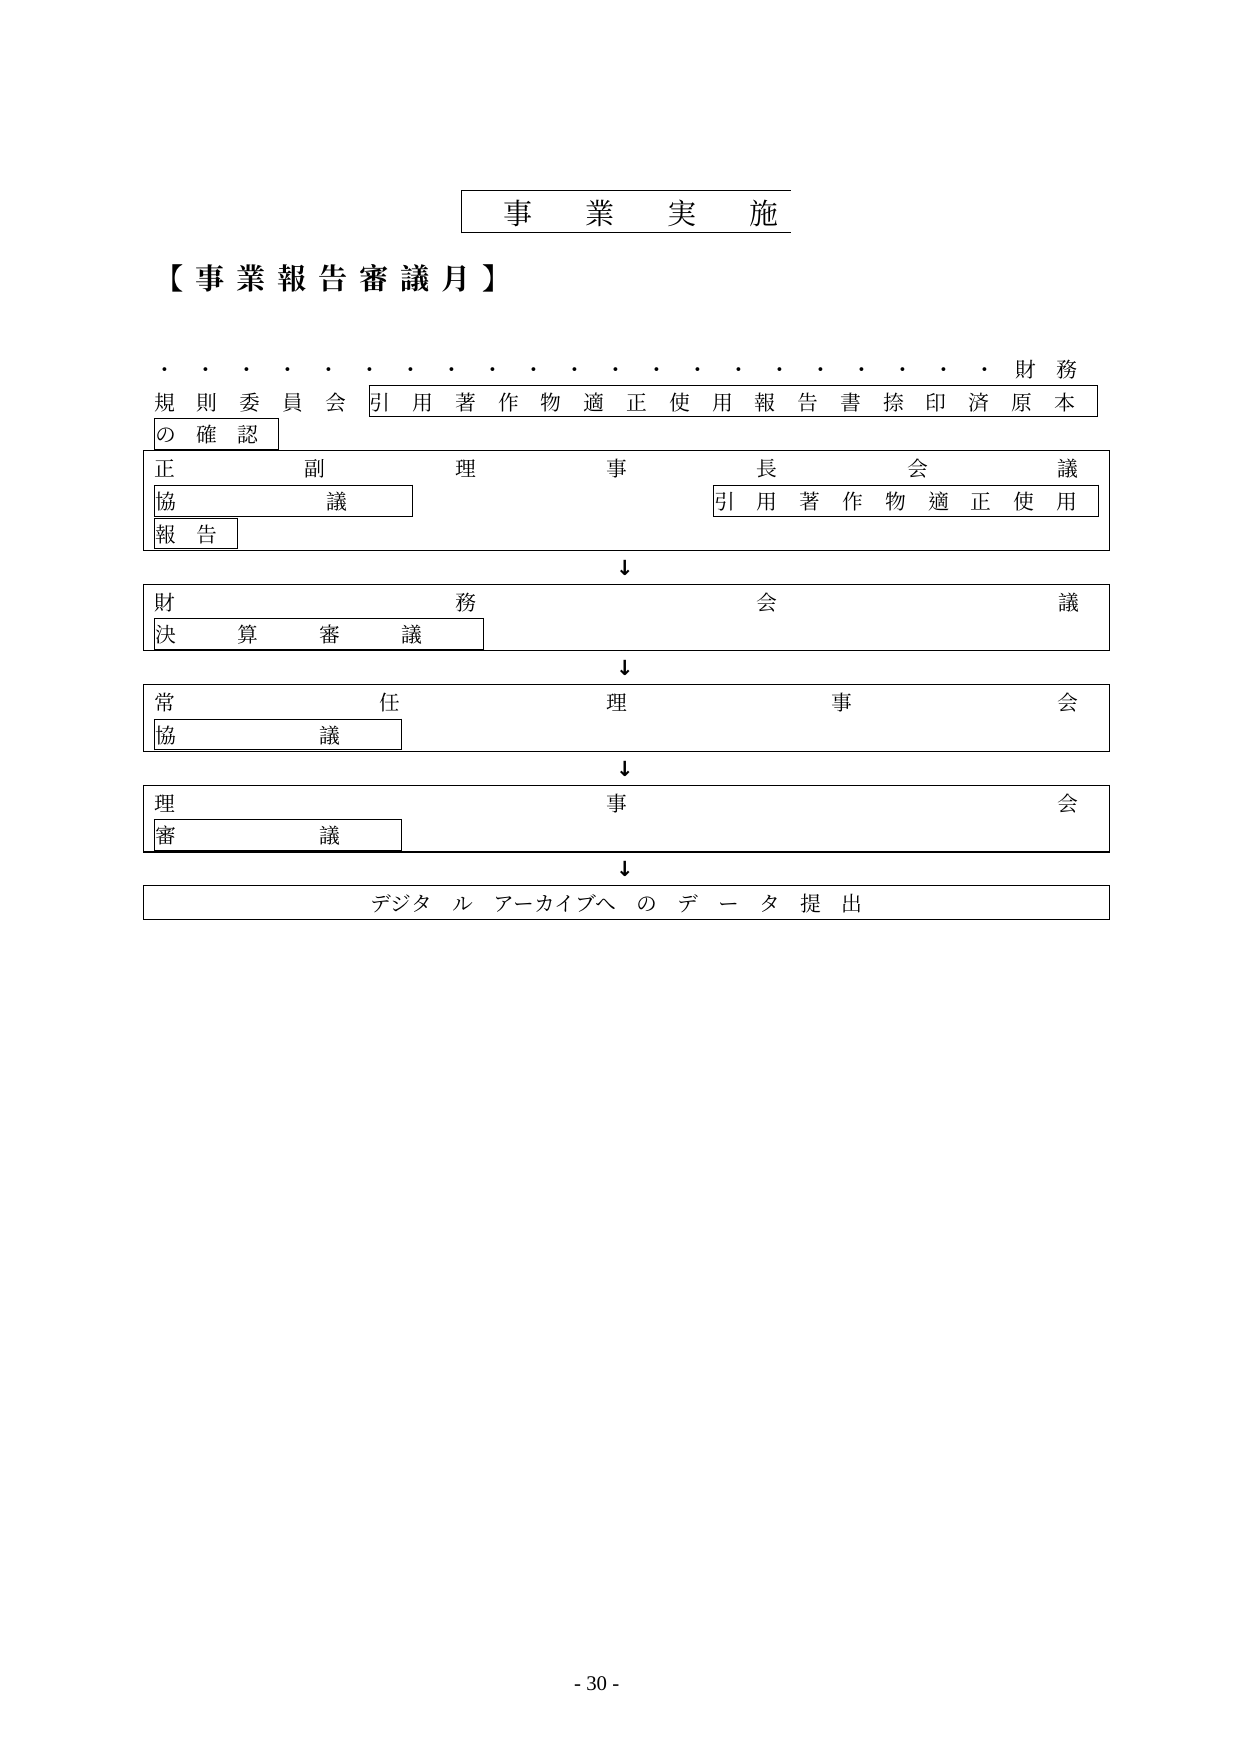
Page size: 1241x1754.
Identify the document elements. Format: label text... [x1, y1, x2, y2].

table_header 理 事 会 審 議 [144, 786, 1109, 851]
text ↓ [154, 752, 1098, 785]
table_header 正副理事長会議 協 議 引用著作物適正使用報告 [144, 451, 1109, 550]
table_header デジタルアーカイブへのデータ提出 [144, 886, 1109, 919]
table_header 財務会議 決 算 審 議 [144, 585, 1109, 650]
text ・・・・・・・・・・・・・・・・・・・・・財務規則委員会引用著作物適正使用報告書捺印済原本の確認 [154, 352, 1098, 450]
text 【事業報告審議月】 [154, 244, 1098, 310]
table_header 常任理事会 協 議 [144, 685, 1109, 751]
text ↓ [154, 853, 1098, 885]
text ↓ [154, 651, 1098, 684]
text ↓ [154, 551, 1098, 584]
text 事 業 実 施 [154, 179, 1098, 244]
